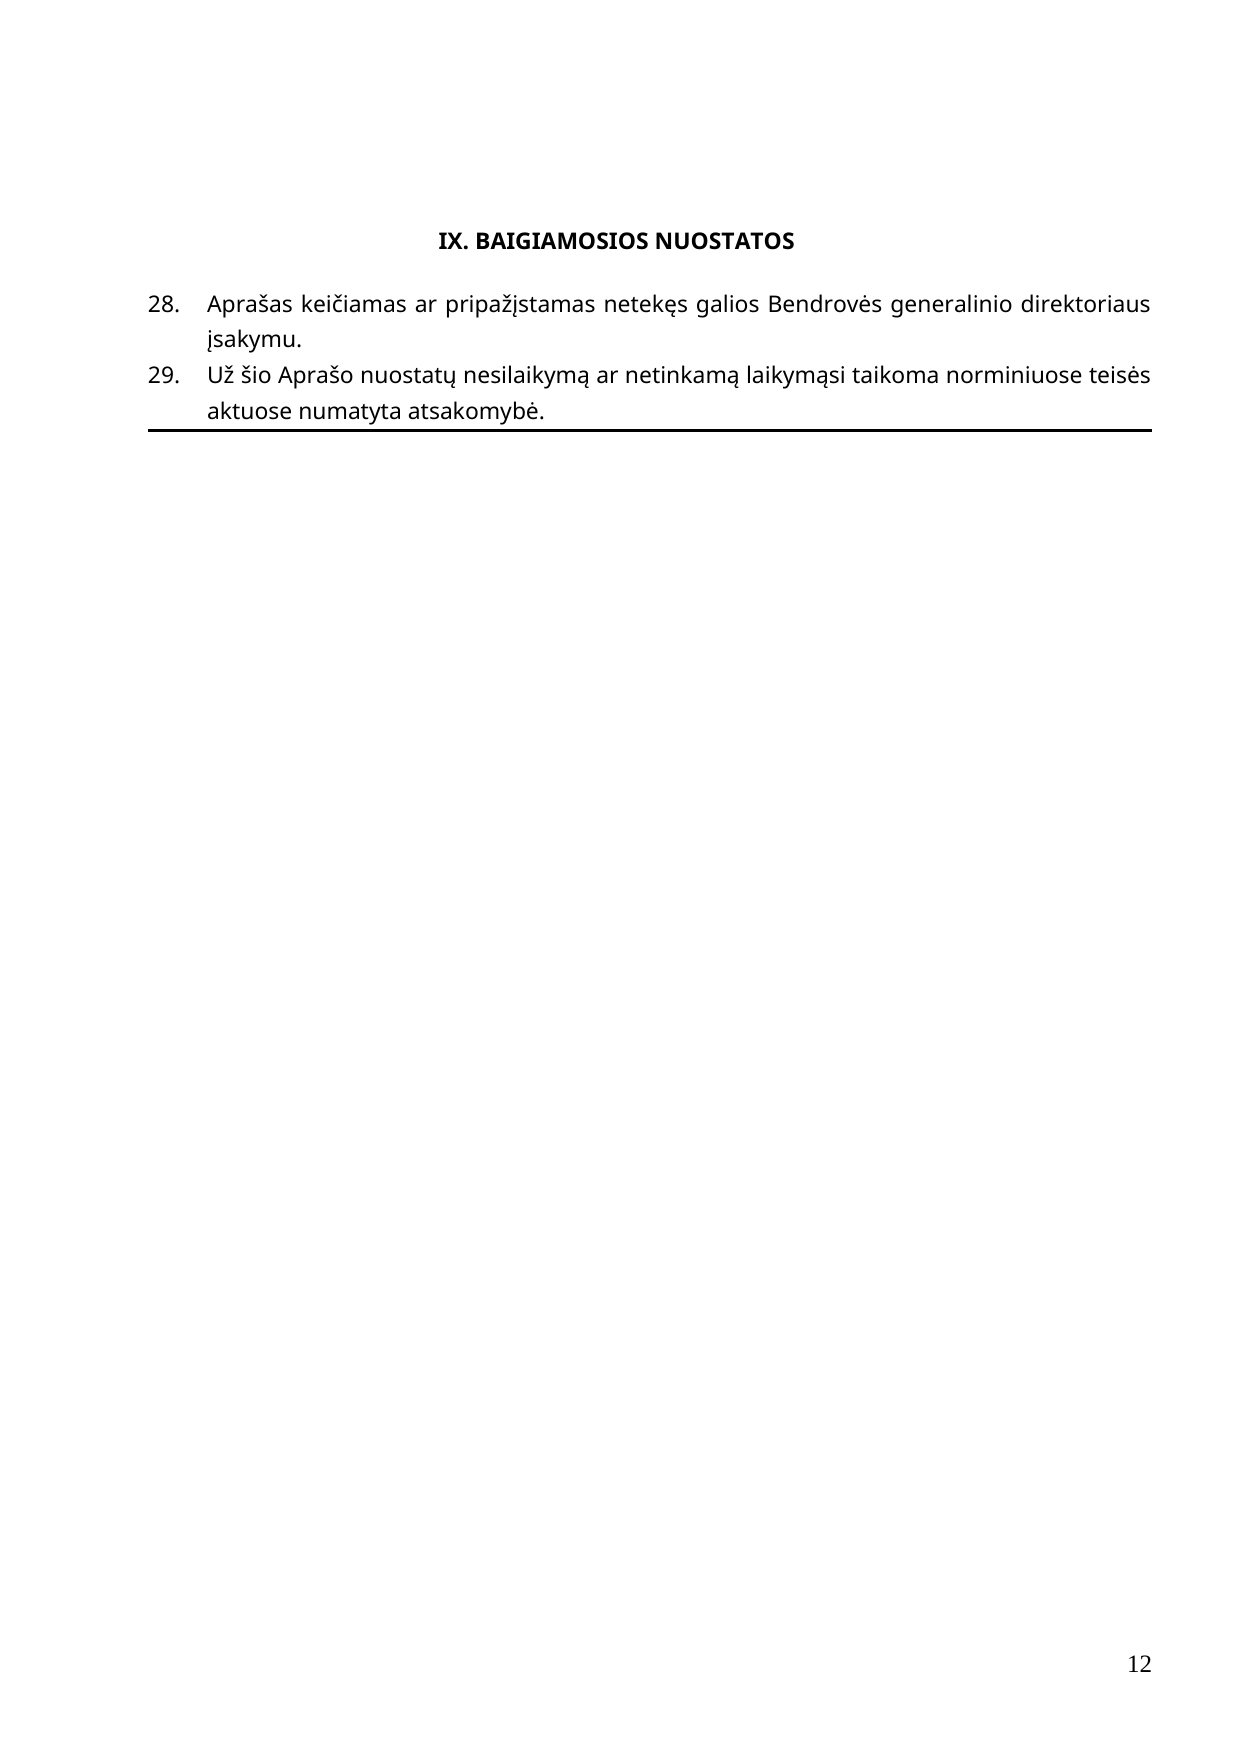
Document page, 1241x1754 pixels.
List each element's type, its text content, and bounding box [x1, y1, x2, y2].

list Aprašas keičiamas ar pripažįstamas netekęs galios Bendrovės generalinio direktoriaus įsakymu. [148, 287, 1152, 355]
text IX. BAIGIAMOSIOS NUOSTATOS [438, 225, 1152, 256]
list Už šio Aprašo nuostatų nesilaikymą ar netinkamą laikymąsi taikoma norminiuose teisės aktuose numatyta atsakomybė. [148, 359, 1152, 429]
